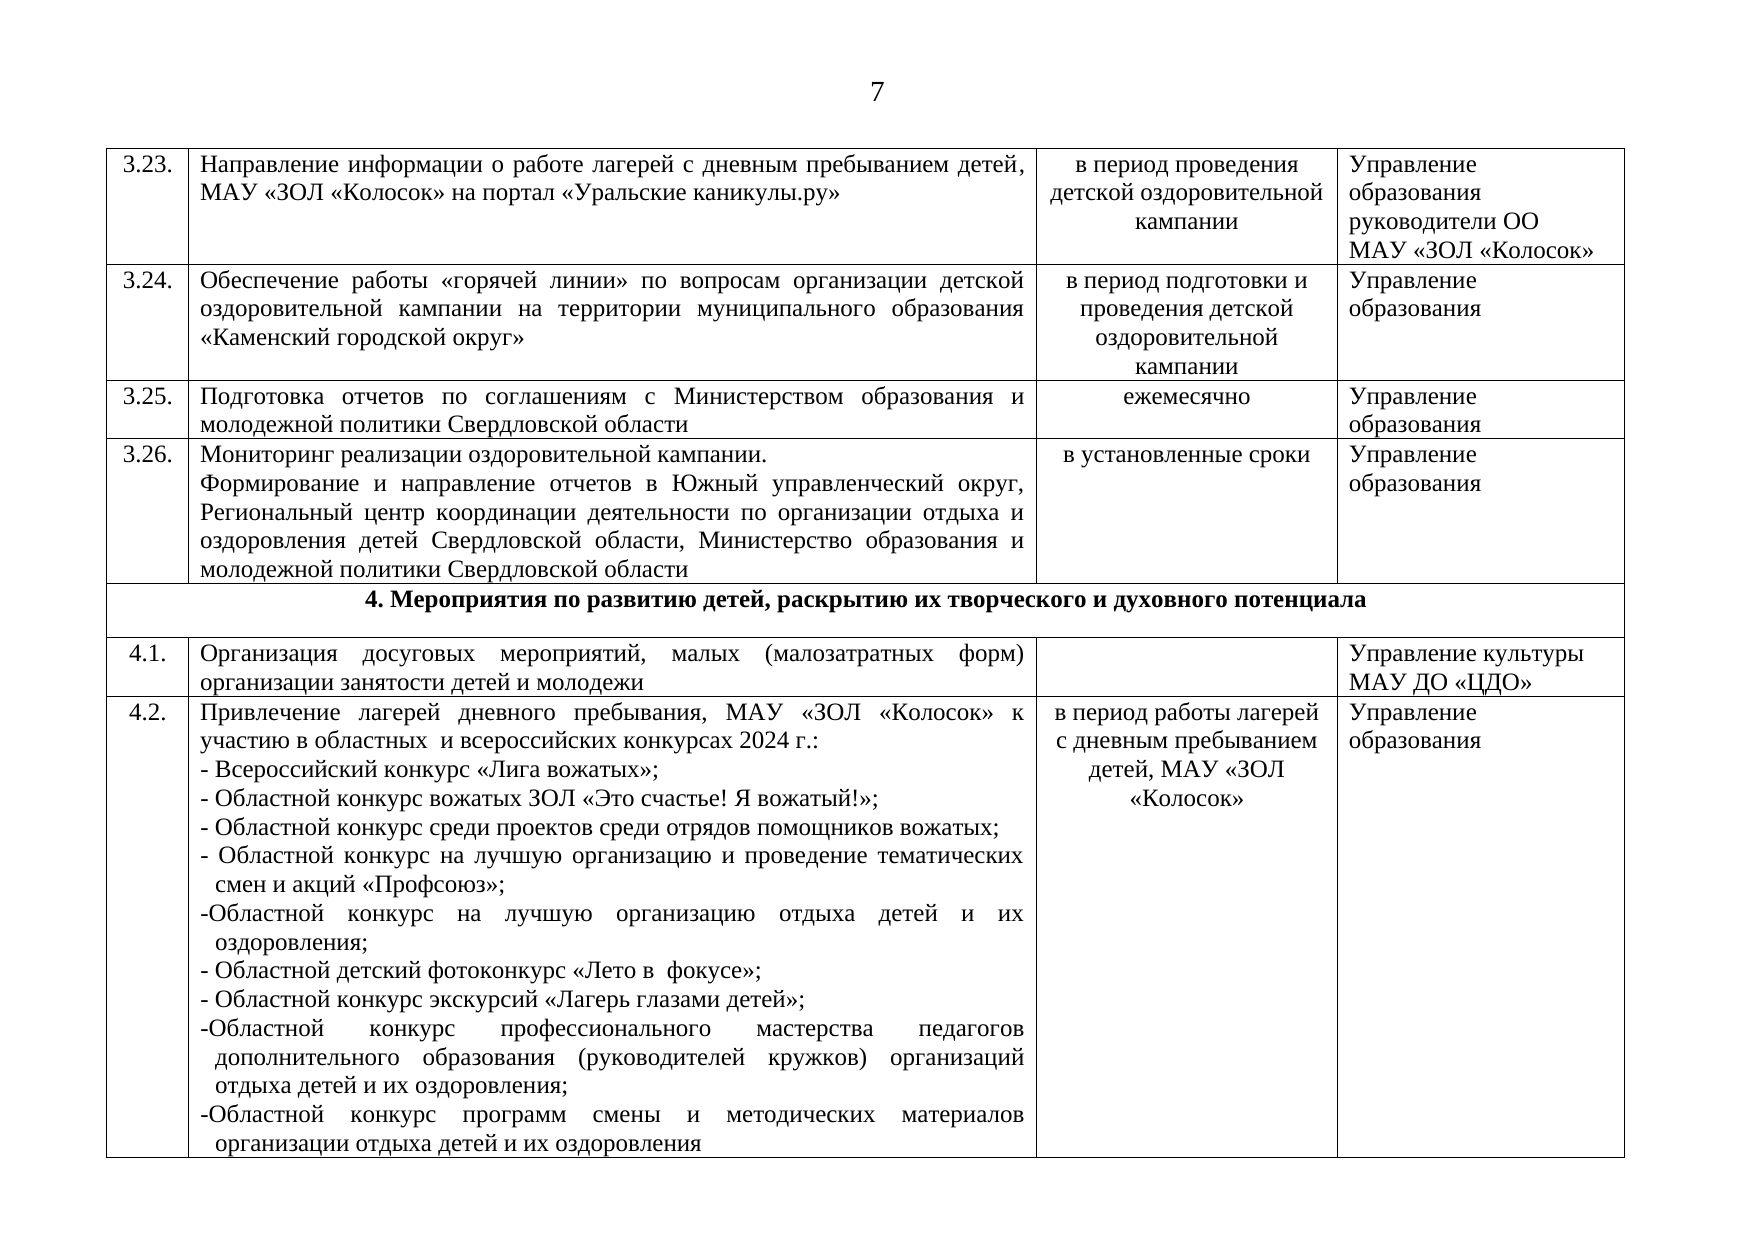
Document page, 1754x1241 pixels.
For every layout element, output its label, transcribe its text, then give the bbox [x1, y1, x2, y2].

table_cell в период работы лагерей с дневным пребыванием детей, МАУ «ЗОЛ «Колосок» [1037, 697, 1337, 1157]
table_cell ежемесячно [1037, 381, 1337, 438]
table_cell 3.24. [107, 265, 188, 380]
table_cell Управление образования [1338, 439, 1624, 583]
table_cell Управление образования [1338, 381, 1624, 438]
table_cell 4. Мероприятия по развитию детей, раскрытию их творческого и духовного потенциала [107, 584, 1624, 637]
table_cell 4.1. [107, 638, 188, 696]
table_cell Организация досуговых мероприятий, малых (малозатратных форм) организации занятости детей и молодежи [189, 638, 1036, 696]
table_cell 4.2. [107, 697, 188, 1157]
table_cell Мониторинг реализации оздоровительной кампании. Формирование и направление отчетов в Южный управленческий округ, Региональный центр координации деятельности по организации отдыха и оздоровления детей Свердловской области, Министерство образования и молодежной политики Свердловской области [189, 439, 1036, 583]
table_cell Управление образования руководители ОО МАУ «ЗОЛ «Колосок» [1338, 149, 1624, 264]
table_cell Подготовка отчетов по соглашениям с Министерством образования и молодежной политики Свердловской области [189, 381, 1036, 438]
table_cell [1037, 638, 1337, 696]
table_cell 3.23. [107, 149, 188, 264]
table_cell Управление образования [1338, 697, 1624, 1157]
table_cell Обеспечение работы «горячей линии» по вопросам организации детской оздоровительной кампании на территории муниципального образования «Каменский городской округ» [189, 265, 1036, 380]
table_cell Управление культуры МАУ ДО «ЦДО» [1338, 638, 1624, 696]
table_cell Направление информации о работе лагерей с дневным пребыванием детей, МАУ «ЗОЛ «Колосок» на портал «Уральские каникулы.ру» [189, 149, 1036, 264]
table_cell Управление образования [1338, 265, 1624, 380]
table_cell Привлечение лагерей дневного пребывания, МАУ «ЗОЛ «Колосок» к участию в областных и всероссийских конкурсах 2024 г.: - Всероссийский конкурс «Лига вожатых»; - Областной конкурс вожатых ЗОЛ «Это счастье! Я вожатый!»; - Областной конкурс среди проектов среди отрядов помощников вожатых; - Областной конкурс на лучшую организацию и проведение тематических смен и акций «Профсоюз»; -Областной конкурс на лучшую организацию отдыха детей и их оздоровления; - Областной детский фотоконкурс «Лето в фокусе»; - Областной конкурс экскурсий «Лагерь глазами детей»; -Областной конкурс профессионального мастерства педагогов дополнительного образования (руководителей кружков) организаций отдыха детей и их оздоровления; -Областной конкурс программ смены и методических материалов организации отдыха детей и их оздоровления [189, 697, 1036, 1157]
table_cell в период подготовки и проведения детской оздоровительной кампании [1037, 265, 1337, 380]
table_cell в период проведения детской оздоровительной кампании [1037, 149, 1337, 264]
table_cell в установленные сроки [1037, 439, 1337, 583]
table_cell 3.25. [107, 381, 188, 438]
table_cell 3.26. [107, 439, 188, 583]
